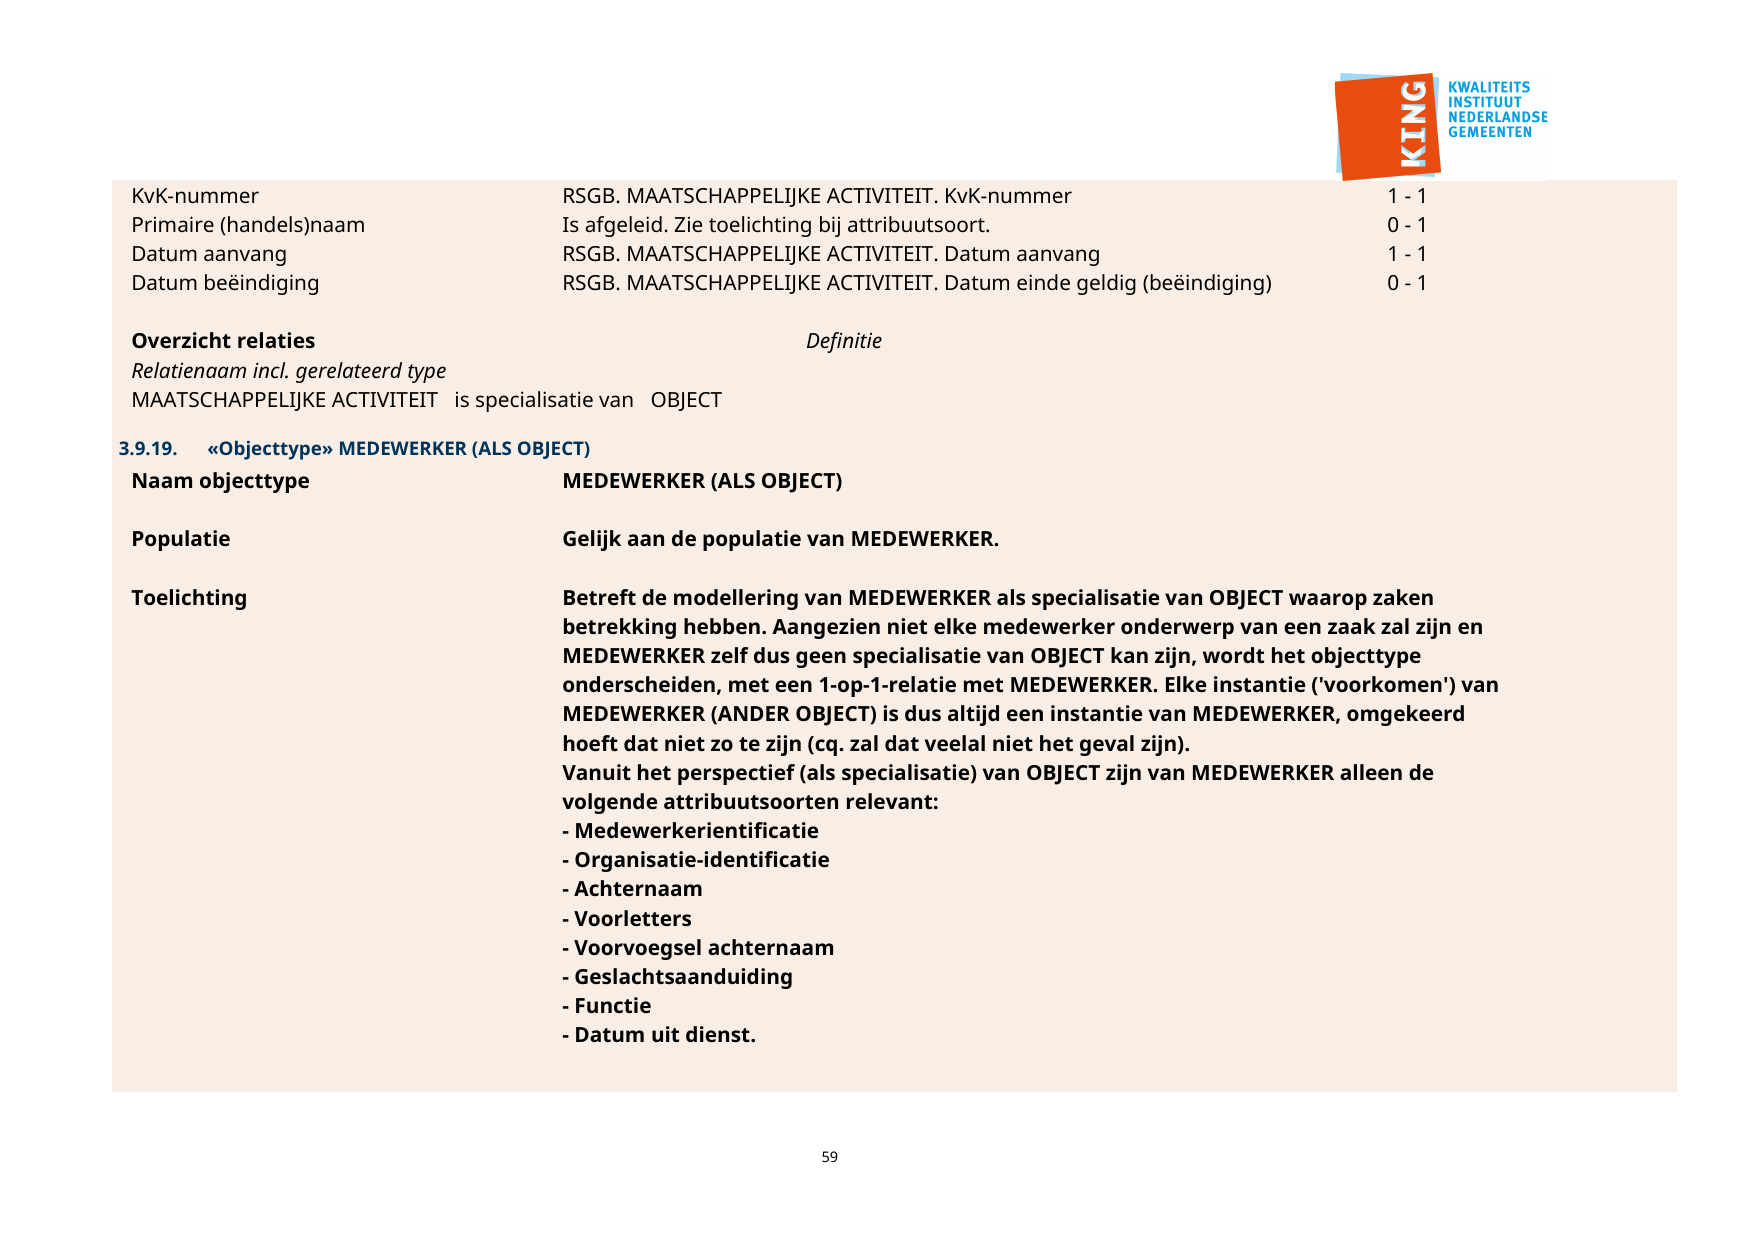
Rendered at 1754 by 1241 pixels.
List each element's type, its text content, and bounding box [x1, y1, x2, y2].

picture [1334, 73, 1548, 181]
